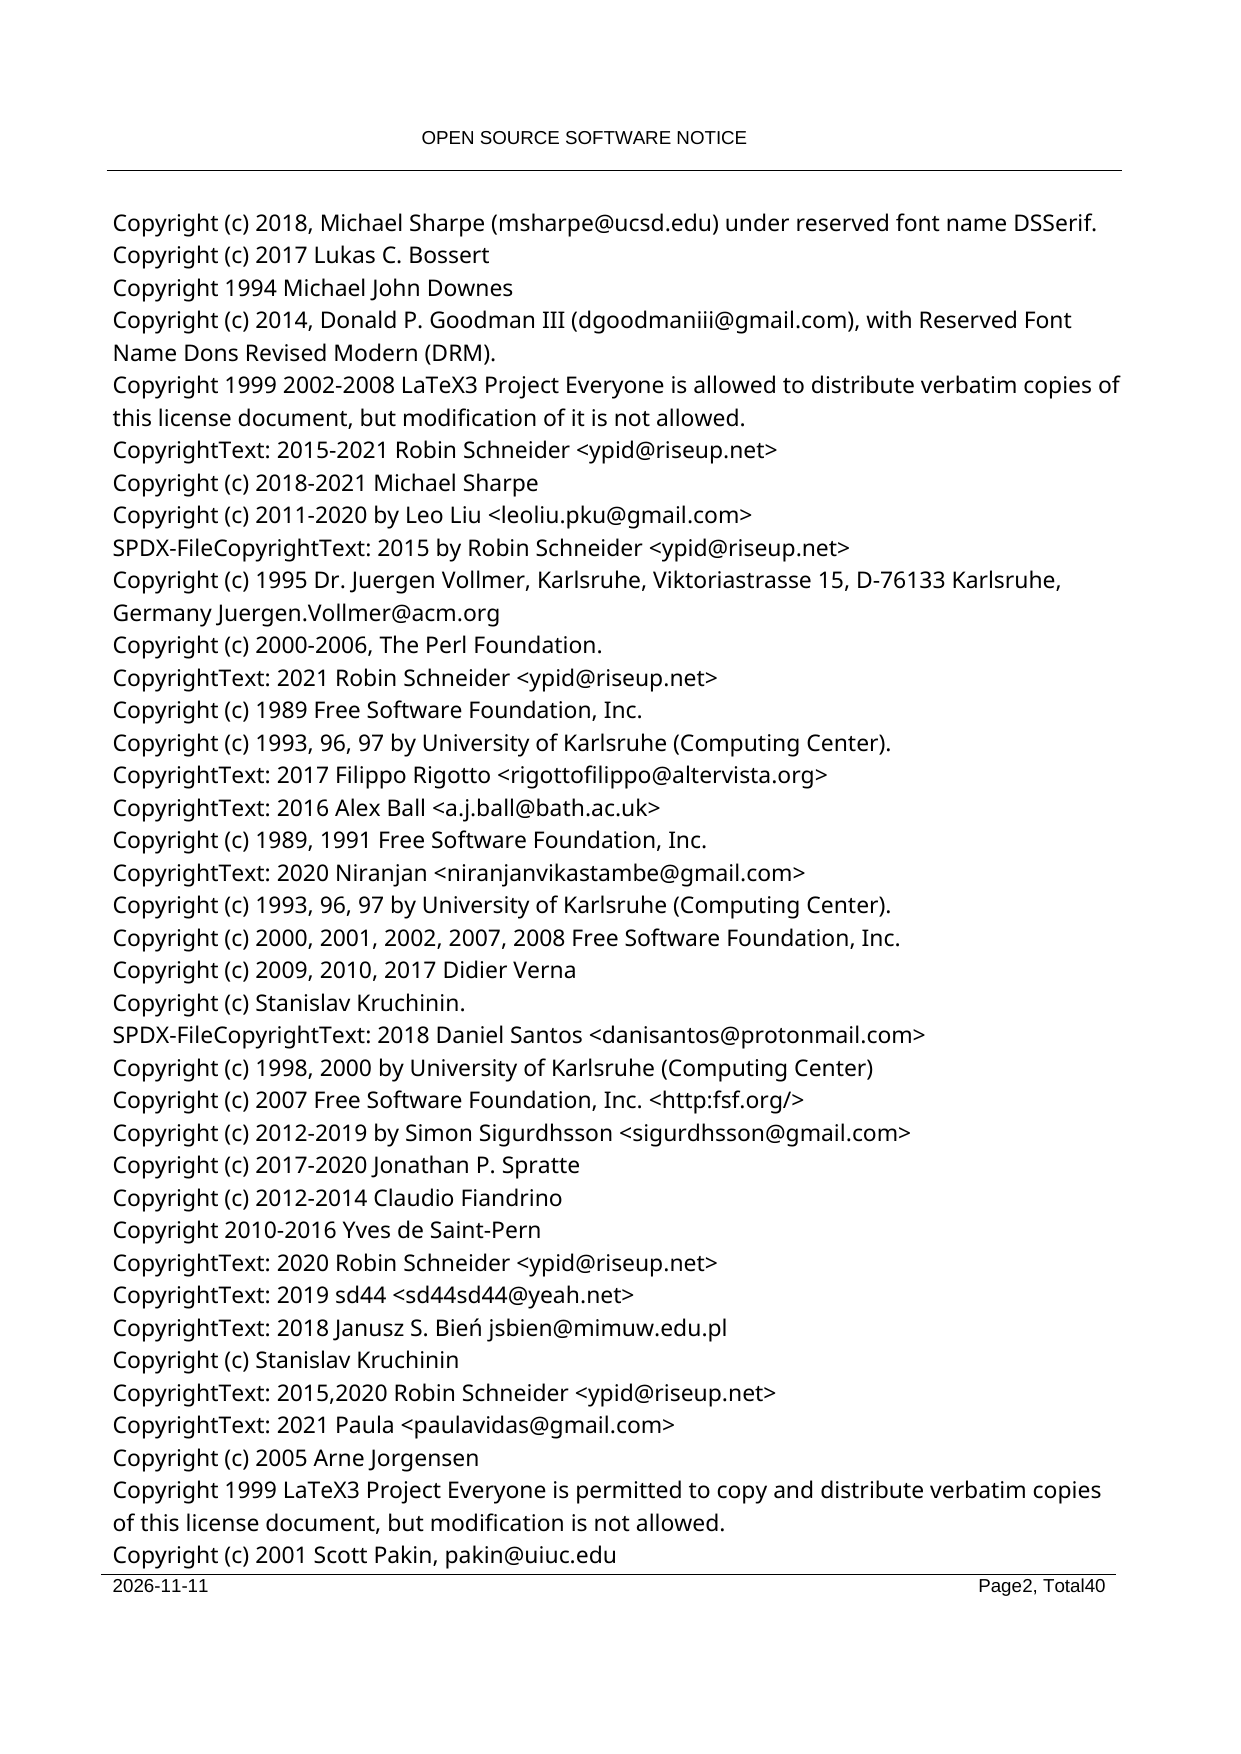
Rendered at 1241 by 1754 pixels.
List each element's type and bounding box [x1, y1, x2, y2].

text [112, 206, 1128, 1571]
